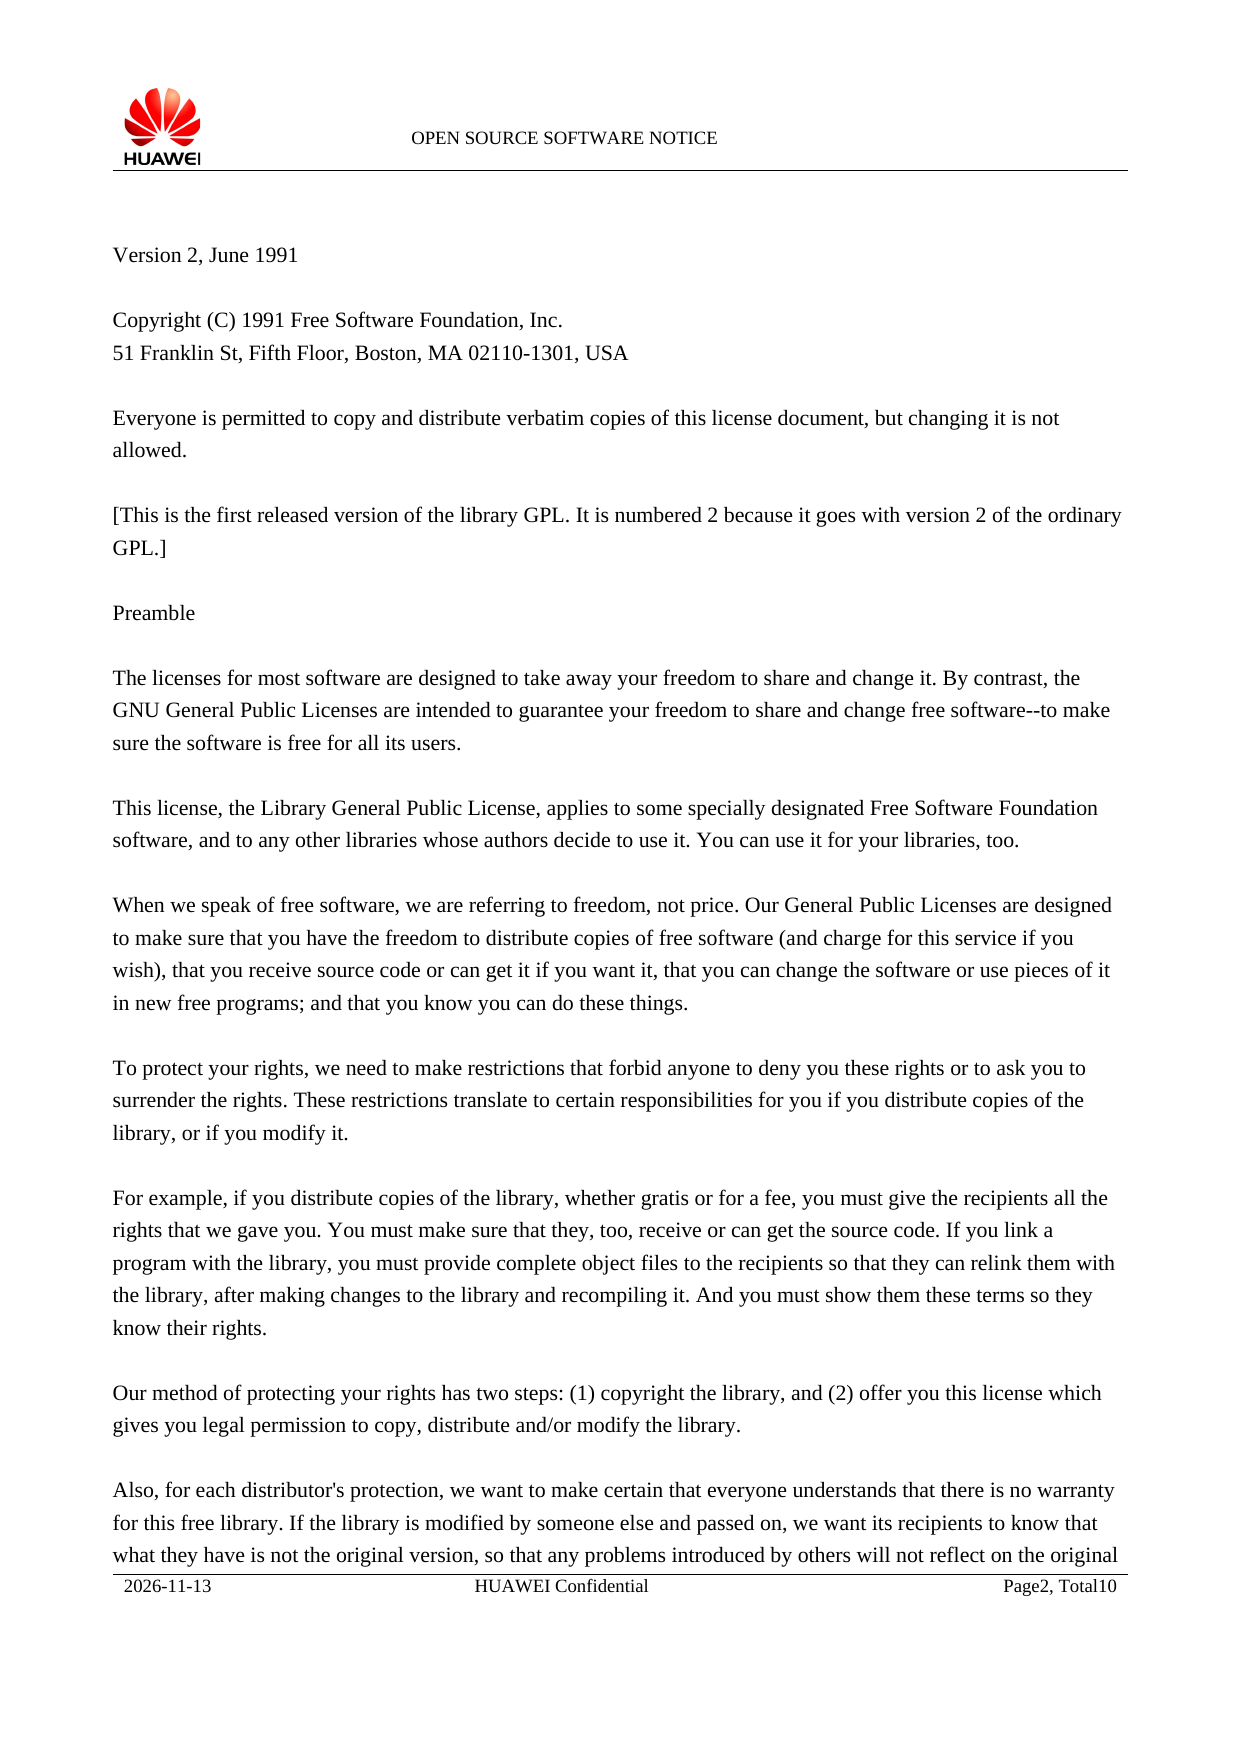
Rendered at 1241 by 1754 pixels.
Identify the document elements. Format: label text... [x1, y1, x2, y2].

picture [124, 88, 201, 165]
